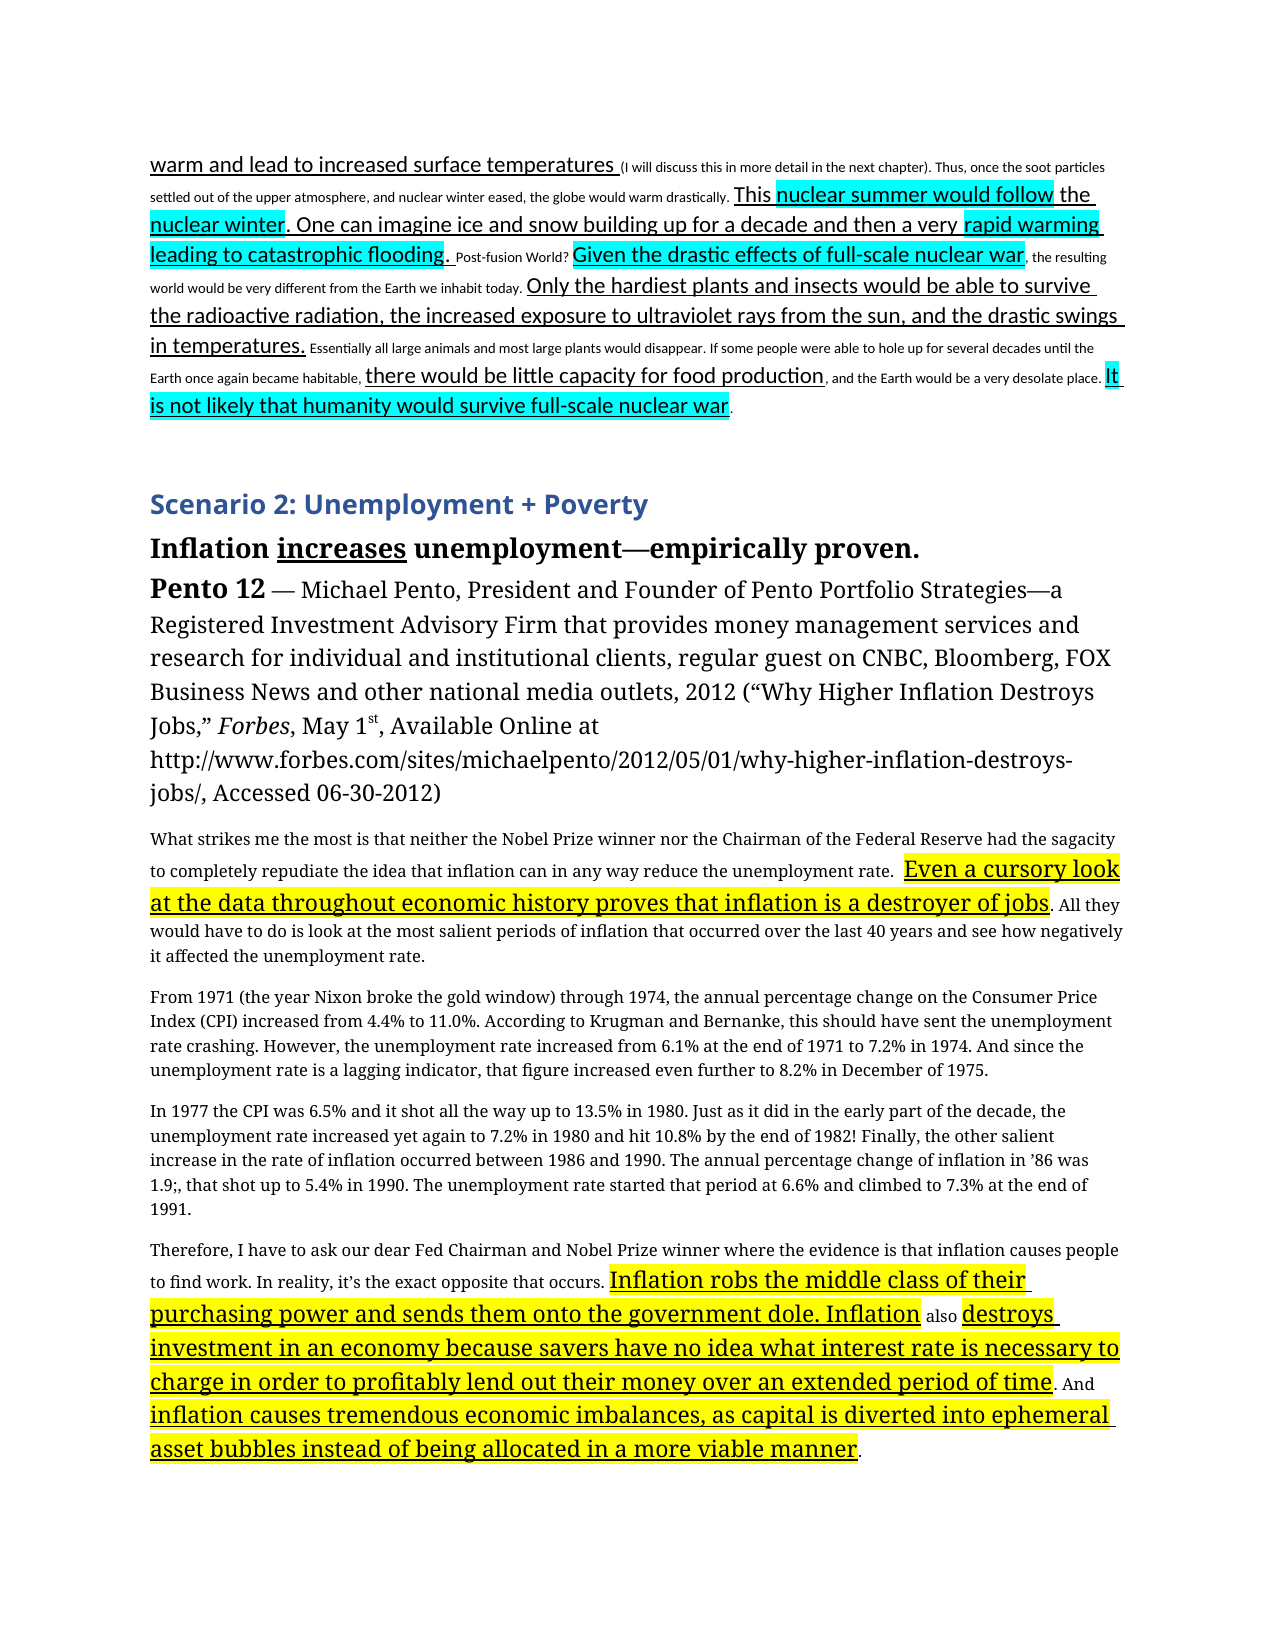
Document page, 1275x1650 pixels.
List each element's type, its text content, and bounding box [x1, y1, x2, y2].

text From 1971 (the year Nixon broke the gold window) through 1974, the annual percentage change on the Consumer Price Index (CPI) increased from 4.4% to 11.0%. According to Krugman and Bernanke, this should have sent the unemployment rate crashing. However, the unemployment rate increased from 6.1% at the end of 1971 to 7.2% in 1974. And since the unemployment rate is a lagging indicator, that figure increased even further to 8.2% in December of 1975. [150, 985, 1125, 1081]
subtitle Inflation increases unemployment—empirically proven. [150, 529, 1125, 566]
text Therefore, I have to ask our dear Fed Chairman and Nobel Prize winner where the evidence is that inflation causes people to find work. In reality, it’s the exact opposite that occurs. Inflation robs the middle class of their purchasing power and sends them onto the government dole. Inflation also destroys investment in an economy because savers have no idea what interest rate is necessary to charge in order to profitably lend out their money over an extended period of time. And inflation causes tremendous economic imbalances, as capital is diverted into ephemeral asset bubbles instead of being allocated in a more viable manner. [150, 1239, 1125, 1464]
text What strikes me the most is that neither the Nobel Prize winner nor the Chairman of the Federal Reserve had the sagacity to completely repudiate the idea that inflation can in any way reduce the unemployment rate. Even a cursory look at the data throughout economic history proves that inflation is a destroyer of jobs. All they would have to do is look at the most salient periods of inflation that occurred over the last 40 years and see how negatively it affected the unemployment rate. [150, 828, 1125, 967]
text Pento 12 — Michael Pento, President and Founder of Pento Portfolio Strategies—a Registered Investment Advisory Firm that provides money management services and research for individual and institutional clients, regular guest on CNBC, Bloomberg, FOX Business News and other national media outlets, 2012 (“Why Higher Inflation Destroys Jobs,” Forbes, May 1st, Available Online at http://www.forbes.com/sites/michaelpento/2012/05/01/why-higher-inflation-destroys-jobs/, Accessed 06-30-2012) [150, 569, 1125, 808]
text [150, 150, 1125, 325]
subtitle Scenario 2: Unemployment + Poverty [150, 485, 1125, 522]
text In 1977 the CPI was 6.5% and it shot all the way up to 13.5% in 1980. Just as it did in the early part of the decade, the unemployment rate increased yet again to 7.2% in 1980 and hit 10.8% by the end of 1982! Finally, the other salient increase in the rate of inflation occurred between 1986 and 1990. The annual percentage change of inflation in ’86 was 1.9;, that shot up to 5.4% in 1990. The unemployment rate started that period at 6.6% and climbed to 7.3% at the end of 1991. [150, 1100, 1125, 1221]
